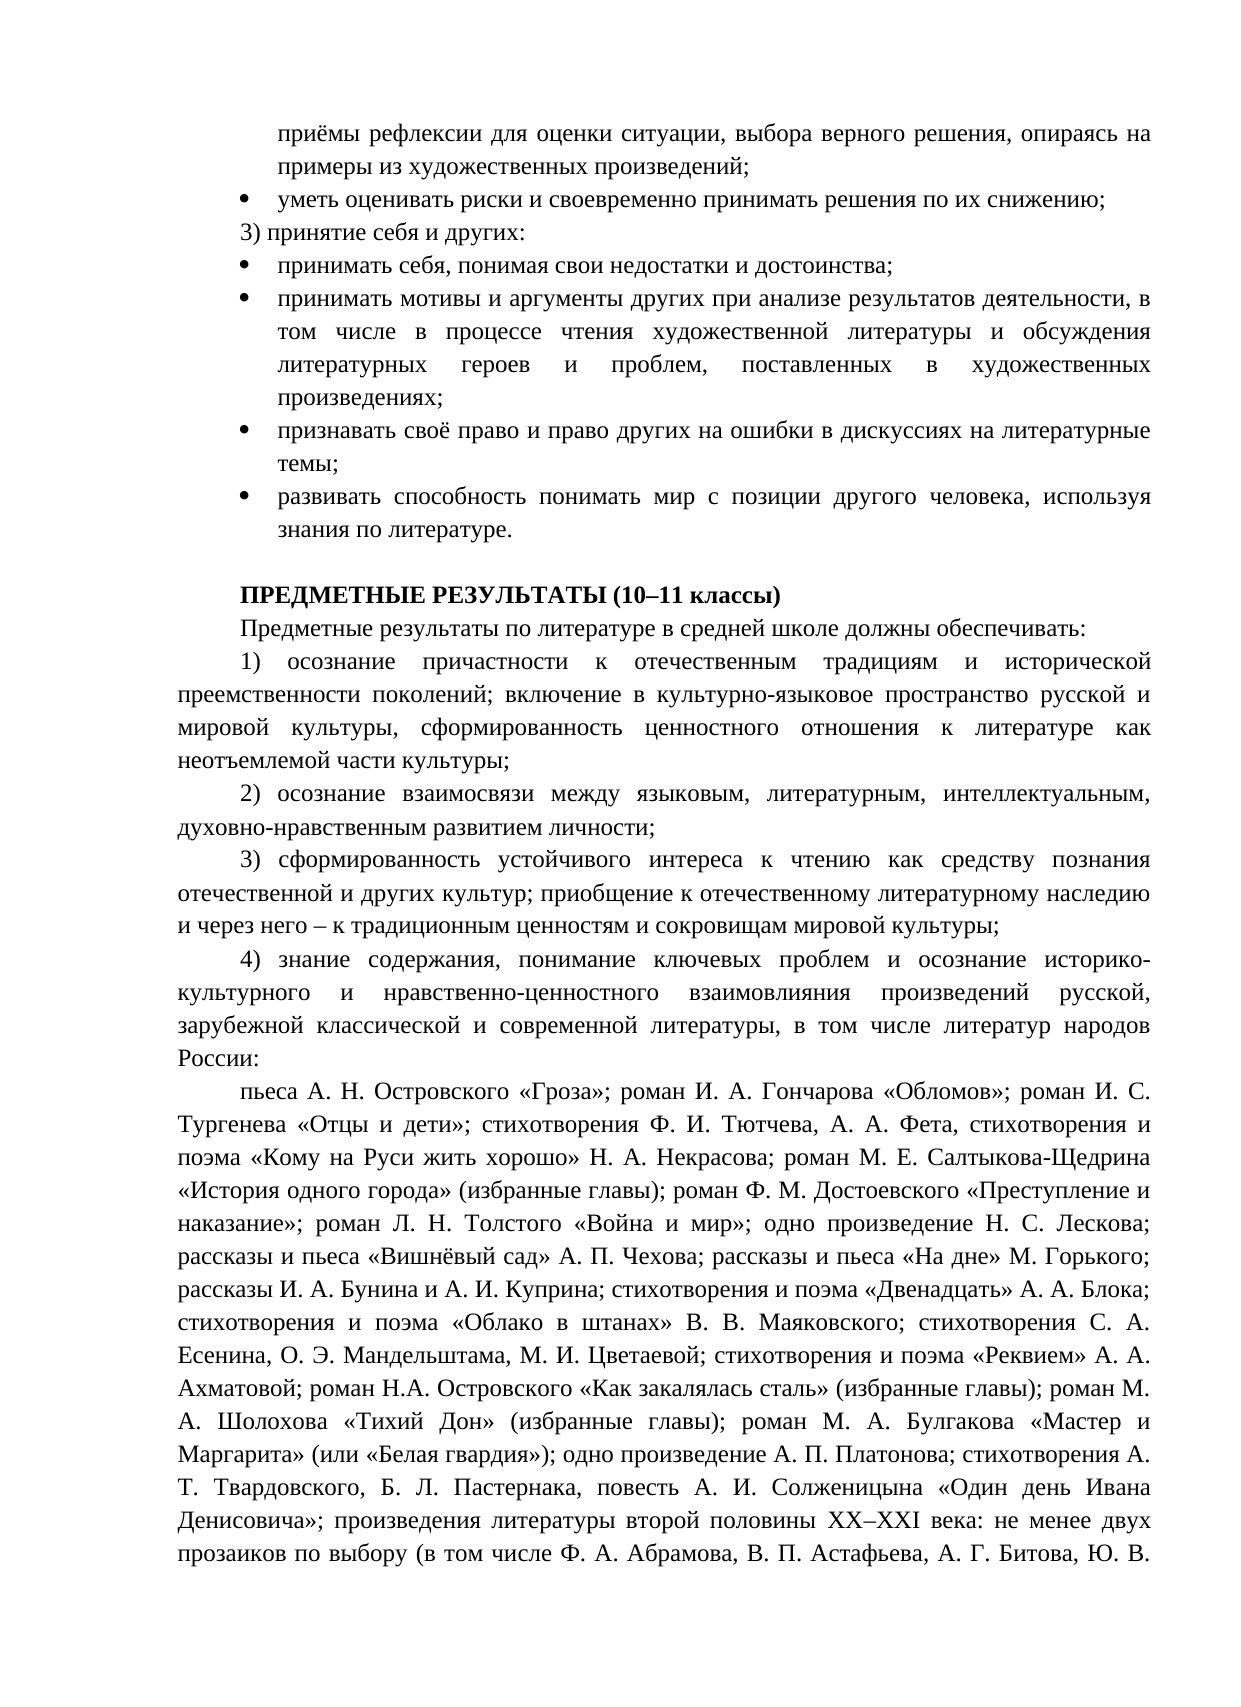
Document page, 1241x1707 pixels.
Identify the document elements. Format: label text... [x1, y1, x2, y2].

text Предметные результаты по литературе в средней школе должны обеспечивать: [177, 613, 1152, 642]
text 2) осознание взаимосвязи между языковым, литературным, интеллектуальным, духовно-нравственным развитием личности; [177, 778, 1152, 840]
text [177, 1076, 1152, 1567]
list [240, 118, 1152, 180]
list развивать способность понимать мир с позиции другого человека, используя знания по литературе. [240, 481, 1152, 543]
list принимать себя, понимая свои недостатки и достоинства; [240, 250, 1152, 279]
text ПРЕДМЕТНЫЕ РЕЗУЛЬТАТЫ (10–11 классы) [177, 580, 1152, 609]
list принимать мотивы и аргументы других при анализе результатов деятельности, в том числе в процессе чтения художественной литературы и обсуждения литературных героев и проблем, поставленных в художественных произведениях; [240, 283, 1152, 411]
list уметь оценивать риски и своевременно принимать решения по их снижению; [240, 184, 1152, 213]
text 1) осознание причастности к отечественным традициям и исторической преемственности поколений; включение в культурно-языковое пространство русской и мировой культуры, сформированность ценностного отношения к литературе как неотъемлемой части культуры; [177, 646, 1152, 774]
text 4) знание содержания, понимание ключевых проблем и осознание историко-культурного и нравственно-ценностного взаимовлияния произведений русской, зарубежной классической и современной литературы, в том числе литератур народов России: [177, 944, 1152, 1071]
text 3) принятие себя и других: [177, 217, 1152, 246]
list признавать своё право и право других на ошибки в дискуссиях на литературные темы; [240, 415, 1152, 477]
text 3) сформированность устойчивого интереса к чтению как средству познания отечественной и других культур; приобщение к отечественному литературному наследию и через него – к традиционным ценностям и сокровищам мировой культуры; [177, 844, 1152, 939]
